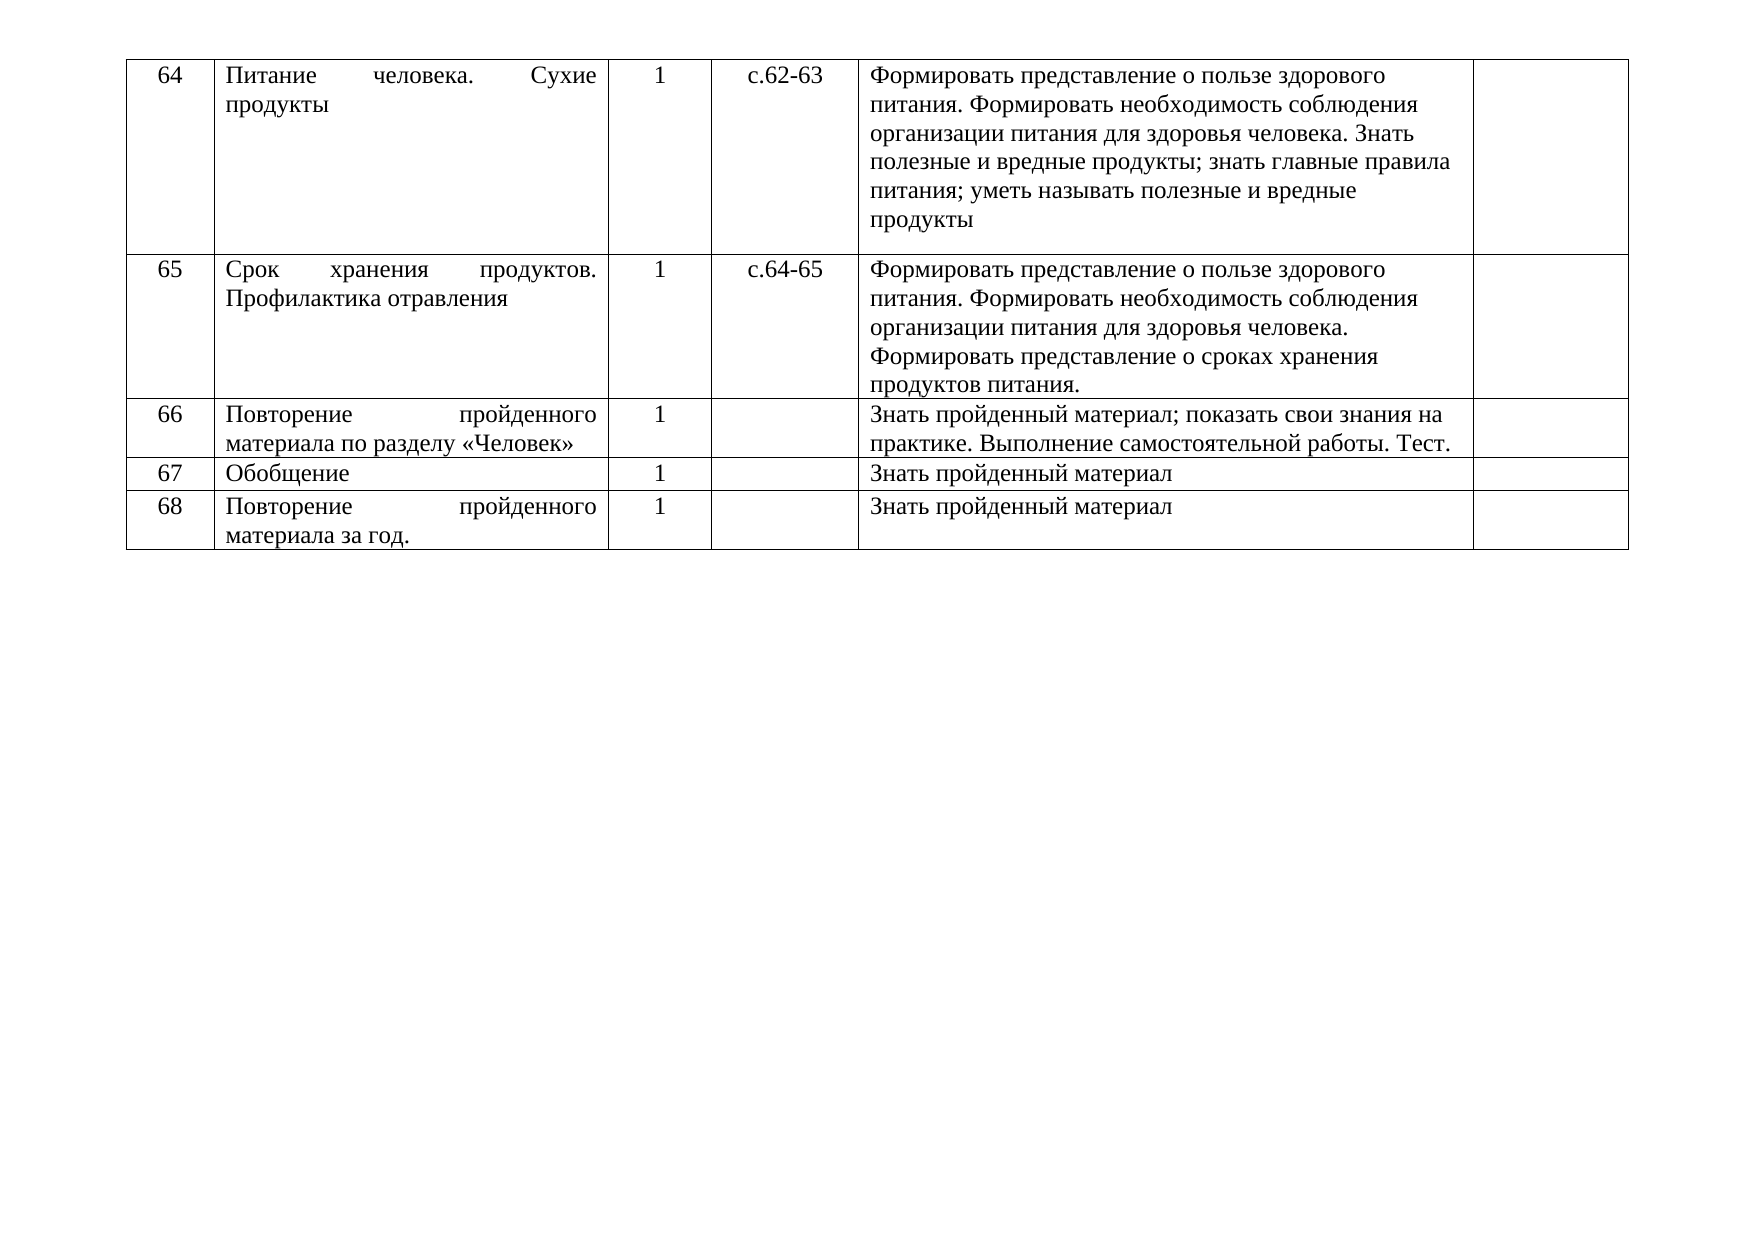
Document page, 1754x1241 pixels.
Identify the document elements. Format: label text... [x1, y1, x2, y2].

table_cell Знать пройденный материал; показать свои знания на практике. Выполнение самостоятельной работы. Тест. [859, 399, 1473, 457]
table_cell Повторение пройденного материала по разделу «Человек» [215, 399, 608, 457]
table_cell 1 [609, 255, 711, 398]
table_cell [712, 399, 858, 457]
table_cell [1474, 255, 1628, 398]
table_cell Повторение пройденного материала за год. [215, 491, 608, 549]
table_cell 67 [127, 458, 214, 490]
table_cell Питание человека. Сухие продукты [215, 60, 608, 253]
table_cell 1 [609, 491, 711, 549]
table_cell [1474, 60, 1628, 253]
table_cell [1474, 491, 1628, 549]
table_cell Знать пройденный материал [859, 491, 1473, 549]
table_cell с.62-63 [712, 60, 858, 253]
table_cell 1 [609, 60, 711, 253]
table_cell 64 [127, 60, 214, 253]
table_cell 1 [609, 399, 711, 457]
table_cell Знать пройденный материал [859, 458, 1473, 490]
table_cell 66 [127, 399, 214, 457]
table_cell 68 [127, 491, 214, 549]
table_cell 1 [609, 458, 711, 490]
table_cell [712, 491, 858, 549]
table_cell с.64-65 [712, 255, 858, 398]
table_cell Срок хранения продуктов. Профилактика отравления [215, 255, 608, 398]
table_cell [712, 458, 858, 490]
table_cell Обобщение [215, 458, 608, 490]
table_cell 65 [127, 255, 214, 398]
table_cell [1474, 458, 1628, 490]
table_cell [1474, 399, 1628, 457]
table_cell Формировать представление о пользе здорового питания. Формировать необходимость соблюдения организации питания для здоровья человека. Формировать представление о сроках хранения продуктов питания. [859, 255, 1473, 398]
